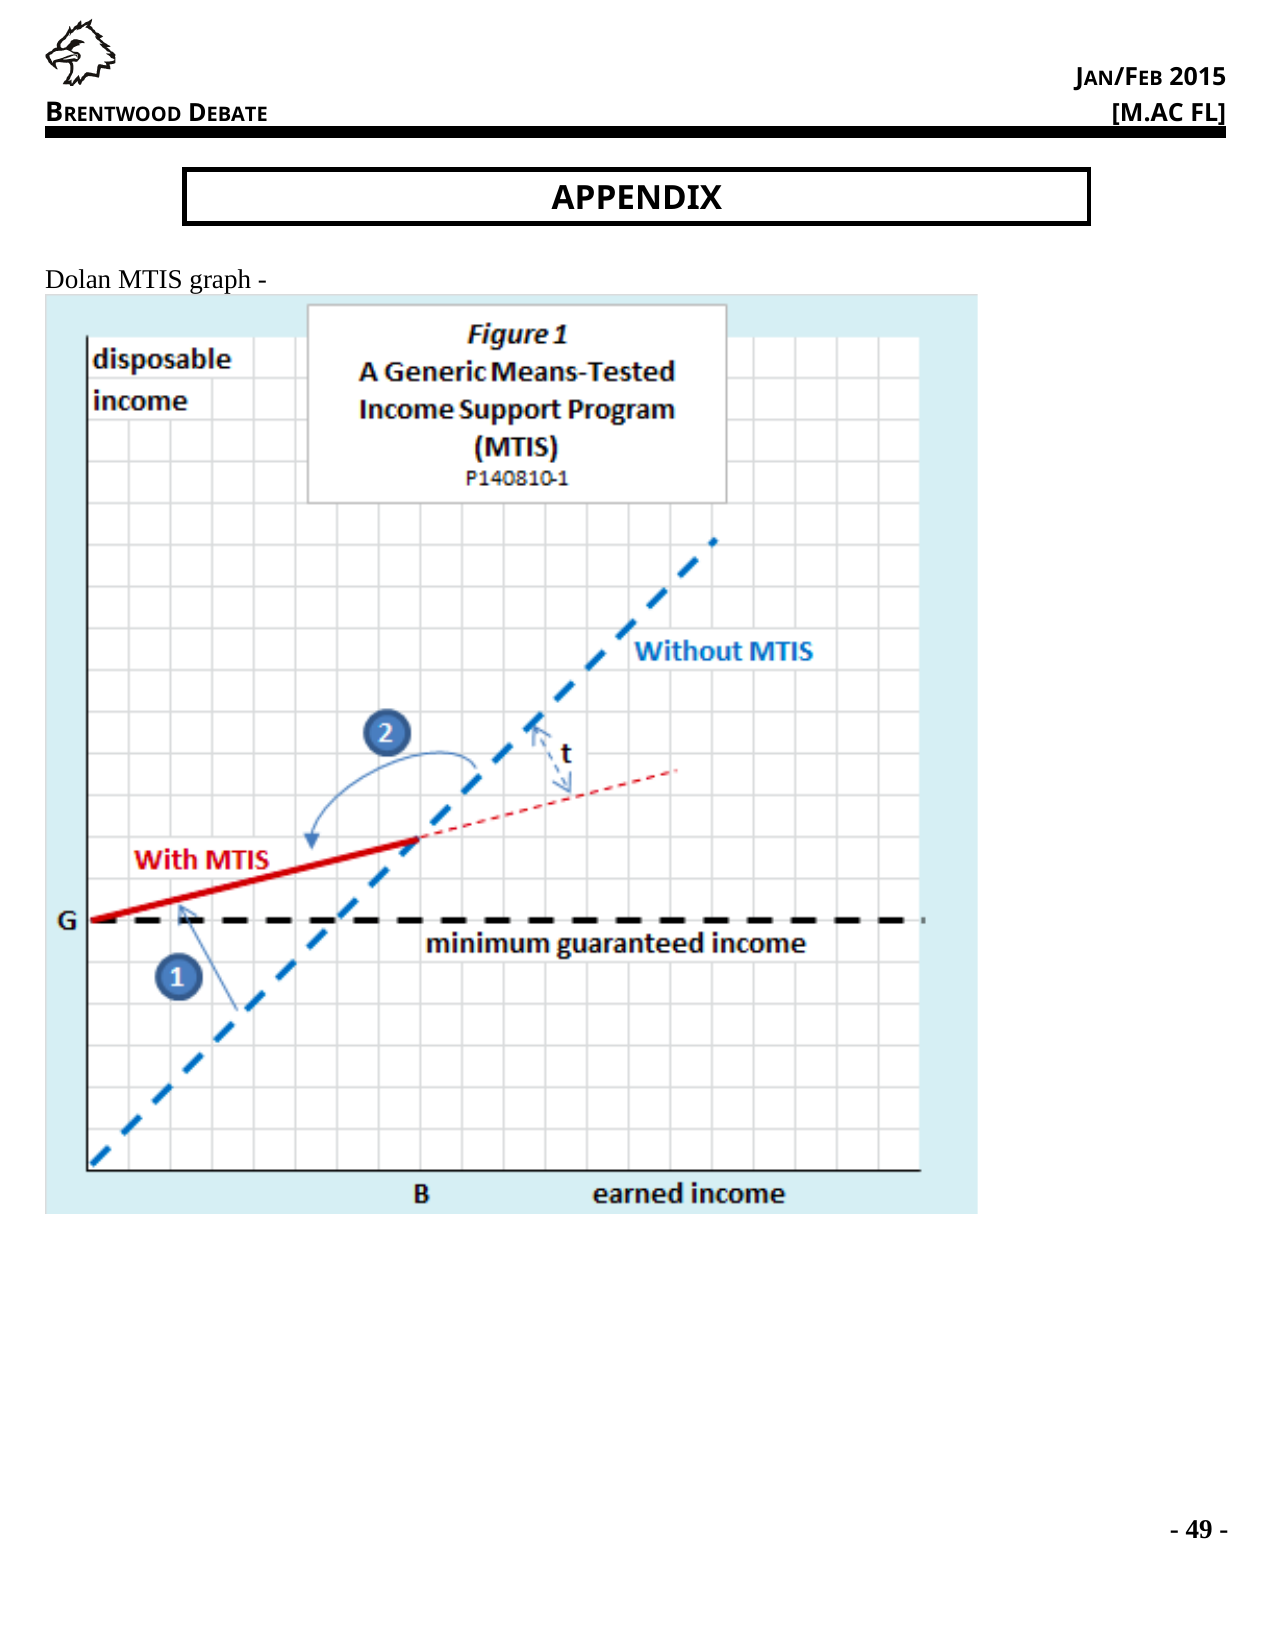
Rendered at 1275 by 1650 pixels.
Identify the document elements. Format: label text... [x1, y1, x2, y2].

picture [45, 18, 116, 86]
picture [45, 294, 978, 1214]
title Appendix [187, 172, 1087, 221]
text Dolan MTIS graph - [45, 263, 1228, 294]
